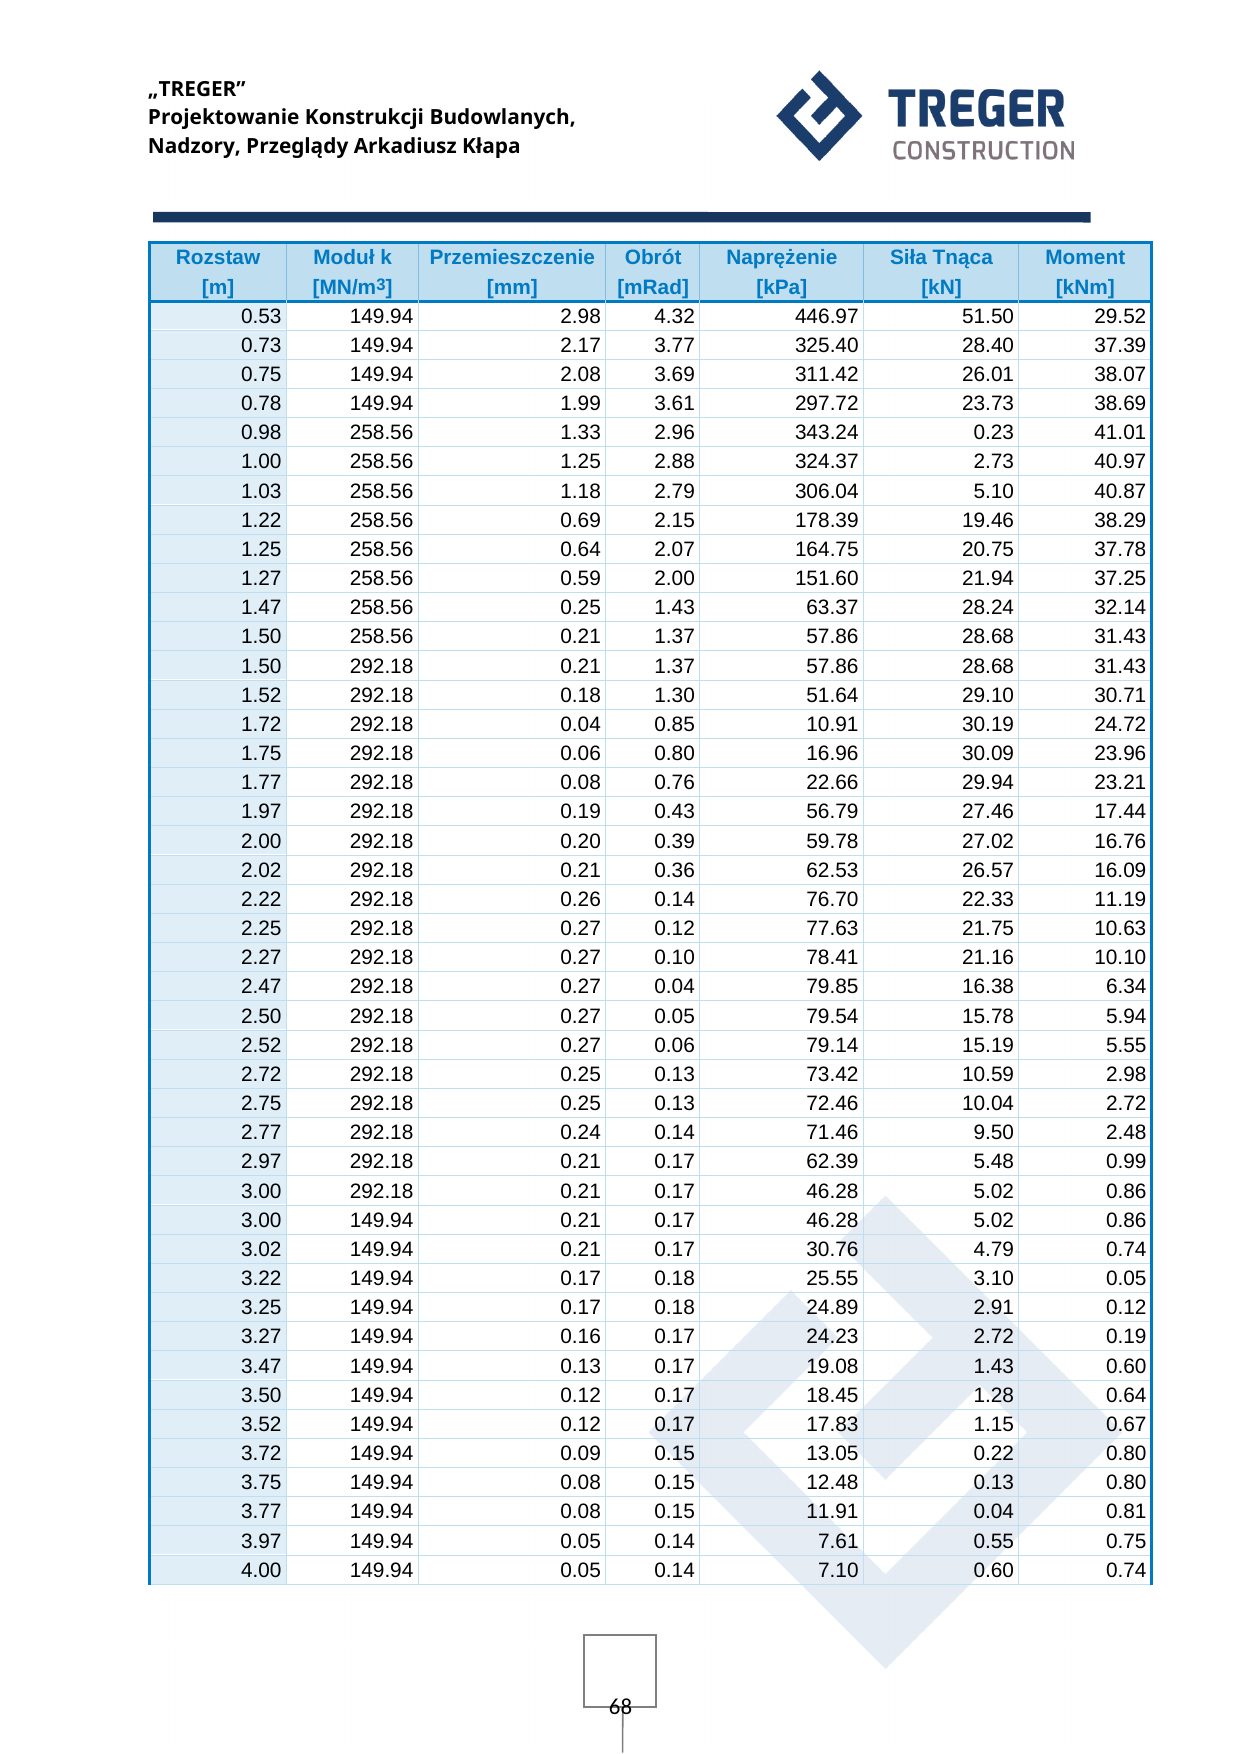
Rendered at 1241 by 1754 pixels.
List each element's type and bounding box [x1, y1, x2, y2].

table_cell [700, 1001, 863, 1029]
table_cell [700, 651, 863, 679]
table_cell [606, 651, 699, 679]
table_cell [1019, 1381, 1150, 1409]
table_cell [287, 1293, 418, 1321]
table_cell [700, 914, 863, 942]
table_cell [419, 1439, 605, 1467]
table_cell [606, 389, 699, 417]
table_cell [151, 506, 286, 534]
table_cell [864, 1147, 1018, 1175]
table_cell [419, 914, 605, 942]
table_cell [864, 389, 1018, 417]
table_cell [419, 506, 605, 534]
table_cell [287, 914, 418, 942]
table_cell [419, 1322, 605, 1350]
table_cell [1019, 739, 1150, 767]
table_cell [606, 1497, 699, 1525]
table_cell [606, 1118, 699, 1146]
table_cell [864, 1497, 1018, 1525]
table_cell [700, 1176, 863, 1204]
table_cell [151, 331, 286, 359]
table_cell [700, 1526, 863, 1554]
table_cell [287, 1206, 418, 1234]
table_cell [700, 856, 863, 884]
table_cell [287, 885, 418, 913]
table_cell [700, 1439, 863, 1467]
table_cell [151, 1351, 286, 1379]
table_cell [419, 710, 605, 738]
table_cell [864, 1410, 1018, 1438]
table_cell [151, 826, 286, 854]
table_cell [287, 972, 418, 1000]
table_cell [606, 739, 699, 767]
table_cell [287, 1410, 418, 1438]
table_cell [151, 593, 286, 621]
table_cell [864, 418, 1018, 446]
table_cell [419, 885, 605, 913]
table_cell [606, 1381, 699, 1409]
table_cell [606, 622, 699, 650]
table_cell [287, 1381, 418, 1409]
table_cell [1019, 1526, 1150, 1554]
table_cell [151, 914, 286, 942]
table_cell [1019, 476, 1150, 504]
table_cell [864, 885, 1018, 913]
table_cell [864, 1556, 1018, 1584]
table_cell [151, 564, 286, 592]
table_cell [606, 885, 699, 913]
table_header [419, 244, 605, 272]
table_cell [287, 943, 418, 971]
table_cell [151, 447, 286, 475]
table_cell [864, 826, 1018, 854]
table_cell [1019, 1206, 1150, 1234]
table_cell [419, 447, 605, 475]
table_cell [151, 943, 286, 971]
picture [38, 70, 1202, 1747]
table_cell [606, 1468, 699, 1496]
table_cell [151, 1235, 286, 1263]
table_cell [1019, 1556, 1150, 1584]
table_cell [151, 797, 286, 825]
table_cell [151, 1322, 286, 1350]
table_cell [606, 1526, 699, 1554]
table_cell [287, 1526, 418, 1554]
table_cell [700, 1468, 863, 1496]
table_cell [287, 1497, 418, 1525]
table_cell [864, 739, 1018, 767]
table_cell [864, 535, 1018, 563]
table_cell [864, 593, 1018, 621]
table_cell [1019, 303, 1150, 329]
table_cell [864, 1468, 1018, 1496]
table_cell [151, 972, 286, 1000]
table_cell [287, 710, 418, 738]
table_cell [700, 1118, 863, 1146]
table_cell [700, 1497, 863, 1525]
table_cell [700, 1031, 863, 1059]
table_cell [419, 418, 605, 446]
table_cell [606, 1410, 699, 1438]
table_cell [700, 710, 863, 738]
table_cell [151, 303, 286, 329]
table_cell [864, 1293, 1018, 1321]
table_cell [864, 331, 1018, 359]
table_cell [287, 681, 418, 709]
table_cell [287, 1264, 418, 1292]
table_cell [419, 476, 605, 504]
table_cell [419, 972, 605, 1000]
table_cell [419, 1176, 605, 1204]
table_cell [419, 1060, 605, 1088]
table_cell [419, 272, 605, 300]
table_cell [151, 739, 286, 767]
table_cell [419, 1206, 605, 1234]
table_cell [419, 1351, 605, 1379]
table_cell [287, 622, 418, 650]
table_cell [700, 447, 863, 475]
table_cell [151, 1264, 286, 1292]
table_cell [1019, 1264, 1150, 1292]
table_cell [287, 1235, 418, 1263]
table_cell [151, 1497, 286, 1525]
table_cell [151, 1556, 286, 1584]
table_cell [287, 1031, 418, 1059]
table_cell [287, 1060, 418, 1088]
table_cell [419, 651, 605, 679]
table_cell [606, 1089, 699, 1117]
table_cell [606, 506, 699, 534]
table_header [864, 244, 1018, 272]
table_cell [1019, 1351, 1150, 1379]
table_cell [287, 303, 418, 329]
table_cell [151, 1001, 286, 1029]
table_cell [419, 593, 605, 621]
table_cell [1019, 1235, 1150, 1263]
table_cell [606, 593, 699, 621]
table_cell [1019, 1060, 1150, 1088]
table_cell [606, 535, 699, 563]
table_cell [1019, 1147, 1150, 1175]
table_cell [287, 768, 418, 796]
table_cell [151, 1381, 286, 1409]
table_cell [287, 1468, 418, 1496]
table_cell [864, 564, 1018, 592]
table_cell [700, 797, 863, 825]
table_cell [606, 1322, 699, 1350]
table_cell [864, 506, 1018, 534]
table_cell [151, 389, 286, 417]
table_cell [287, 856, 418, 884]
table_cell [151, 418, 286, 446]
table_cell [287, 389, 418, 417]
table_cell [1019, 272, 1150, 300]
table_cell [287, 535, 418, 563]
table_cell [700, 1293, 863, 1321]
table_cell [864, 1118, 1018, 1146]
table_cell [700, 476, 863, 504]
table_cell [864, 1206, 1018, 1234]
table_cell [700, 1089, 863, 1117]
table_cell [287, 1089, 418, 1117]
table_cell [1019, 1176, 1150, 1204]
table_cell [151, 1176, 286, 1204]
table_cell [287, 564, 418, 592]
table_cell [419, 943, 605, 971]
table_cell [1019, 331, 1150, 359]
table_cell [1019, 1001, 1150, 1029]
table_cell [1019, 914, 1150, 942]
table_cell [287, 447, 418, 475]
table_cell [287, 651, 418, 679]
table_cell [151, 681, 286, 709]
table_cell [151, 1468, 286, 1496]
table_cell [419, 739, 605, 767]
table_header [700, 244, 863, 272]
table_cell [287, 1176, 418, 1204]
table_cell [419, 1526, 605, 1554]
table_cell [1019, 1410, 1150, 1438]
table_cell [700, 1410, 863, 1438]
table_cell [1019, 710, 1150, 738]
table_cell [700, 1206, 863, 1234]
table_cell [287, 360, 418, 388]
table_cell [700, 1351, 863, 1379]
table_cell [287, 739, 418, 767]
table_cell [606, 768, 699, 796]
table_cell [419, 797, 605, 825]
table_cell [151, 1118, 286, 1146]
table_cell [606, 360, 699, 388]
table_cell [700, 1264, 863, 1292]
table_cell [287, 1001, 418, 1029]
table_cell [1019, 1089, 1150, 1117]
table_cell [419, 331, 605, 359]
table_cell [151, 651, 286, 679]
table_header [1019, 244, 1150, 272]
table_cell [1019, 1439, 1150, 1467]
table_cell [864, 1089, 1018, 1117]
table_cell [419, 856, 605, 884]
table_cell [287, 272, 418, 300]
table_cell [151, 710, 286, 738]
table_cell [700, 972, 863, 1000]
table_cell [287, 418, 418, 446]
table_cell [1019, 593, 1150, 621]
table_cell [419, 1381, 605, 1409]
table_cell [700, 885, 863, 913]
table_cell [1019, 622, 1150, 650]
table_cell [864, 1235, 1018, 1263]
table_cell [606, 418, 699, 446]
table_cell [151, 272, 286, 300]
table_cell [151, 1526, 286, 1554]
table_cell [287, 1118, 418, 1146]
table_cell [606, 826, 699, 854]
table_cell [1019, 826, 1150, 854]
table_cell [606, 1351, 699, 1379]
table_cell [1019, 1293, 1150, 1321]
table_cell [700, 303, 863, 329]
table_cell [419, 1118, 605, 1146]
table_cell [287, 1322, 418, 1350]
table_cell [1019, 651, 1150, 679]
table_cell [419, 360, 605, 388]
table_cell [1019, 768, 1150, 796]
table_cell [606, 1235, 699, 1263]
picture [585, 1636, 655, 1706]
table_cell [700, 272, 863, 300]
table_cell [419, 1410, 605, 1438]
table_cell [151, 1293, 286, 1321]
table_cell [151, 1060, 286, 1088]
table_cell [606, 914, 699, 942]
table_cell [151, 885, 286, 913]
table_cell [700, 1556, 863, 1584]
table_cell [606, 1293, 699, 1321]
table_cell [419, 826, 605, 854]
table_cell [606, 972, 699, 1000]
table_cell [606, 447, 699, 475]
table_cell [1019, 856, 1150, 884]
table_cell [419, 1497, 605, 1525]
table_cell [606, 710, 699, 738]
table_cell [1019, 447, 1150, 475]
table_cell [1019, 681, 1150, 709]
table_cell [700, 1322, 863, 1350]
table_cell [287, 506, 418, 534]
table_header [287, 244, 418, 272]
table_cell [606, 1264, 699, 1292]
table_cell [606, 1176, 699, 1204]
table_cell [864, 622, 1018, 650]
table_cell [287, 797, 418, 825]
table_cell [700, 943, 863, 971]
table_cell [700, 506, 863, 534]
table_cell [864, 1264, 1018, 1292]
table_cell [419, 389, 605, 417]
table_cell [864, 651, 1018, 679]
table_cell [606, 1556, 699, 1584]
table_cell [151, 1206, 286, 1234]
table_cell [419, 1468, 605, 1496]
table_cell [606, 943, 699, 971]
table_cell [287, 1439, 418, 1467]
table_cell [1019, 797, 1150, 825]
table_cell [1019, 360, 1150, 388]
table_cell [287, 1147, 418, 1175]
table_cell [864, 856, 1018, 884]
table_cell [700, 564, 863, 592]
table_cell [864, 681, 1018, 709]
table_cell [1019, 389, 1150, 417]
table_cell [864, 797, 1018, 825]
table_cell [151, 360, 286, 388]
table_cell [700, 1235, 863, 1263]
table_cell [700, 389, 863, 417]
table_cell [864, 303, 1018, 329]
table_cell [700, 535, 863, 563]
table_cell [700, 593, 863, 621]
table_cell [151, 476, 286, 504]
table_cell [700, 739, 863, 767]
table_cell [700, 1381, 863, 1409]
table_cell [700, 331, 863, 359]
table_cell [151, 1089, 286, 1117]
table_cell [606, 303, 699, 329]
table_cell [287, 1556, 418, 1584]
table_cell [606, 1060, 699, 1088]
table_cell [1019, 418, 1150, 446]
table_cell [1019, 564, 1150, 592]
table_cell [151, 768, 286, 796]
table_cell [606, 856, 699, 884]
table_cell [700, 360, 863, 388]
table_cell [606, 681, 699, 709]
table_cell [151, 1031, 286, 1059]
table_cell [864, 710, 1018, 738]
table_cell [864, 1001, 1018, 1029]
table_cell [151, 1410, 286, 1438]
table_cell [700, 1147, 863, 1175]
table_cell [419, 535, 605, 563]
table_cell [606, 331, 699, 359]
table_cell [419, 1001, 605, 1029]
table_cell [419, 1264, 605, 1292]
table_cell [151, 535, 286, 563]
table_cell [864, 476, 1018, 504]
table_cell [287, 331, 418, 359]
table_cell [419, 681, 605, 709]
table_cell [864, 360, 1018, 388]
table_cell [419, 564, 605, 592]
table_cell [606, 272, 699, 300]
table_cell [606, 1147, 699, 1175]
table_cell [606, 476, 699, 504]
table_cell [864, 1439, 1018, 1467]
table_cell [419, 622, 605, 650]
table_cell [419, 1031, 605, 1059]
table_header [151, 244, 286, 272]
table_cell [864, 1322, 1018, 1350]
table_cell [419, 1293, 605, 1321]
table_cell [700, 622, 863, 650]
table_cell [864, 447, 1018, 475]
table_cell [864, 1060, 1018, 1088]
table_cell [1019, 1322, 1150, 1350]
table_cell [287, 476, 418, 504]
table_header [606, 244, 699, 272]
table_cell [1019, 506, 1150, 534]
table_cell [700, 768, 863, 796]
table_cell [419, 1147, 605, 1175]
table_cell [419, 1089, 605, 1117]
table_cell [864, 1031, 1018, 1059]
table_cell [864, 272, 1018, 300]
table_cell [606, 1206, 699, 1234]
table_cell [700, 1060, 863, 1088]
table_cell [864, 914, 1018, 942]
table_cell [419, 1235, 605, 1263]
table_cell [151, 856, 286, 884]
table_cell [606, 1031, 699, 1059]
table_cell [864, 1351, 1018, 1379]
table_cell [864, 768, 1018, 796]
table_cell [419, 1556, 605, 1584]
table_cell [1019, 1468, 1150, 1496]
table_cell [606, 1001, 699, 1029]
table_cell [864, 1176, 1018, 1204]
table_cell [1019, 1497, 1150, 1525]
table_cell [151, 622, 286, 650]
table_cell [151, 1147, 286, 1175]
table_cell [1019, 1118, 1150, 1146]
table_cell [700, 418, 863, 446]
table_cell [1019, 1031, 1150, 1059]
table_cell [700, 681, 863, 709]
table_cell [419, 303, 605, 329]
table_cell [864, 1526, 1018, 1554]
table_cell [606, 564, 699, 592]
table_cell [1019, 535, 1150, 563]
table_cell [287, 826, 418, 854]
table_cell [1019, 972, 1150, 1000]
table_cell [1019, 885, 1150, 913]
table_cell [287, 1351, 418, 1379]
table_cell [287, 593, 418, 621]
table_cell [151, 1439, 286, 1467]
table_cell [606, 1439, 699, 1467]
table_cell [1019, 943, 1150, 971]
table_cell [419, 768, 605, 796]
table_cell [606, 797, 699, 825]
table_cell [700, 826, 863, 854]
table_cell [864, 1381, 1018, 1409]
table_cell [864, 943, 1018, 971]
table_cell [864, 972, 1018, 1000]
